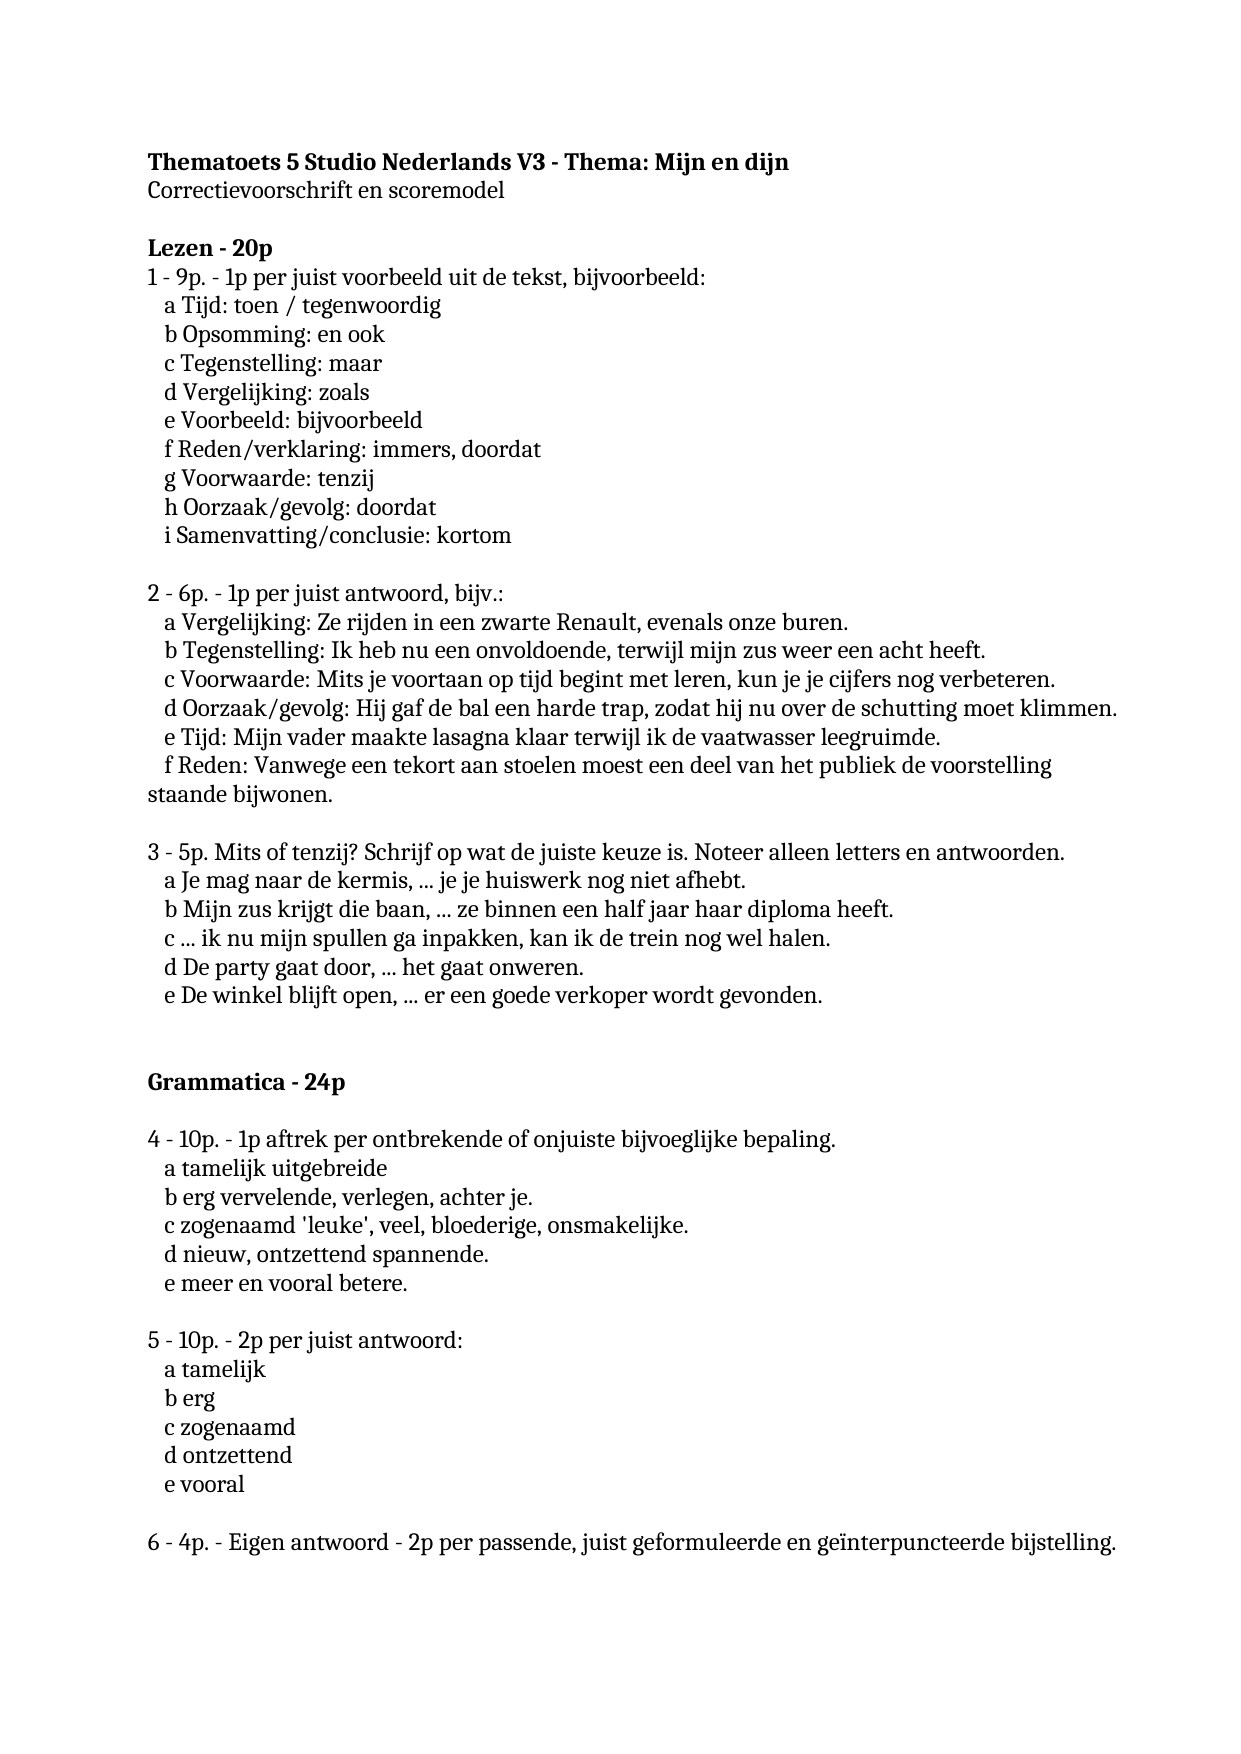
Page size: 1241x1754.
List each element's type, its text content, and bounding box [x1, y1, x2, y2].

text e Tijd: Mijn vader maakte lasagna klaar terwijl ik de vaatwasser leegruimde. [148, 723, 1123, 751]
text b Mijn zus krijgt die baan, ... ze binnen een half jaar haar diploma heeft. [148, 895, 1123, 924]
text Lezen - 20p [148, 234, 1123, 263]
text e meer en vooral betere. [148, 1269, 1123, 1298]
text a Tijd: toen / tegenwoordig [148, 291, 1123, 320]
text h Oorzaak/gevolg: doordat [148, 493, 1123, 521]
text b erg [148, 1384, 1123, 1413]
text a tamelijk [148, 1355, 1123, 1384]
text c Tegenstelling: maar [148, 349, 1123, 378]
text d Oorzaak/gevolg: Hij gaf de bal een harde trap, zodat hij nu over de schutting moet klimmen. [148, 694, 1123, 723]
text c zogenaamd 'leuke', veel, bloederige, onsmakelijke. [148, 1211, 1123, 1240]
text b Tegenstelling: Ik heb nu een onvoldoende, terwijl mijn zus weer een acht heeft. [148, 636, 1123, 665]
text d ontzettend [148, 1441, 1123, 1470]
text c ... ik nu mijn spullen ga inpakken, kan ik de trein nog wel halen. [148, 924, 1123, 953]
text Grammatica - 24p [148, 1068, 1123, 1096]
text e Voorbeeld: bijvoorbeeld [148, 406, 1123, 435]
text a Vergelijking: Ze rijden in een zwarte Renault, evenals onze buren. [148, 608, 1123, 636]
text Thematoets 5 Studio Nederlands V3 - Thema: Mijn en dijn [148, 148, 1123, 176]
text b erg vervelende, verlegen, achter je. [148, 1183, 1123, 1211]
text a tamelijk uitgebreide [148, 1154, 1123, 1183]
text e De winkel blijft open, ... er een goede verkoper wordt gevonden. [148, 981, 1123, 1010]
text g Voorwaarde: tenzij [148, 464, 1123, 493]
text 1 - 9p. - 1p per juist voorbeeld uit de tekst, bijvoorbeeld: [148, 263, 1123, 291]
text c Voorwaarde: Mits je voortaan op tijd begint met leren, kun je je cijfers nog verbeteren. [148, 665, 1123, 694]
text i Samenvatting/conclusie: kortom [148, 521, 1123, 550]
text a Je mag naar de kermis, ... je je huiswerk nog niet afhebt. [148, 866, 1123, 895]
text 6 - 4p. - Eigen antwoord - 2p per passende, juist geformuleerde en geïnterpuncteerde bijstelling. [148, 1528, 1123, 1556]
text f Reden/verklaring: immers, doordat [148, 435, 1123, 464]
text Correctievoorschrift en scoremodel [148, 176, 1123, 205]
text 4 - 10p. - 1p aftrek per ontbrekende of onjuiste bijvoeglijke bepaling. [148, 1125, 1123, 1154]
text e vooral [148, 1470, 1123, 1499]
text b Opsomming: en ook [148, 320, 1123, 349]
text c zogenaamd [148, 1413, 1123, 1441]
text 3 - 5p. Mits of tenzij? Schrijf op wat de juiste keuze is. Noteer alleen letters en antwoorden. [148, 838, 1123, 866]
text 2 - 6p. - 1p per juist antwoord, bijv.: [148, 579, 1123, 608]
text 5 - 10p. - 2p per juist antwoord: [148, 1326, 1123, 1355]
text f Reden: Vanwege een tekort aan stoelen moest een deel van het publiek de voorstelling staande bijwonen. [148, 751, 1123, 809]
text d nieuw, ontzettend spannende. [148, 1240, 1123, 1269]
text d De party gaat door, ... het gaat onweren. [148, 953, 1123, 981]
text d Vergelijking: zoals [148, 378, 1123, 406]
